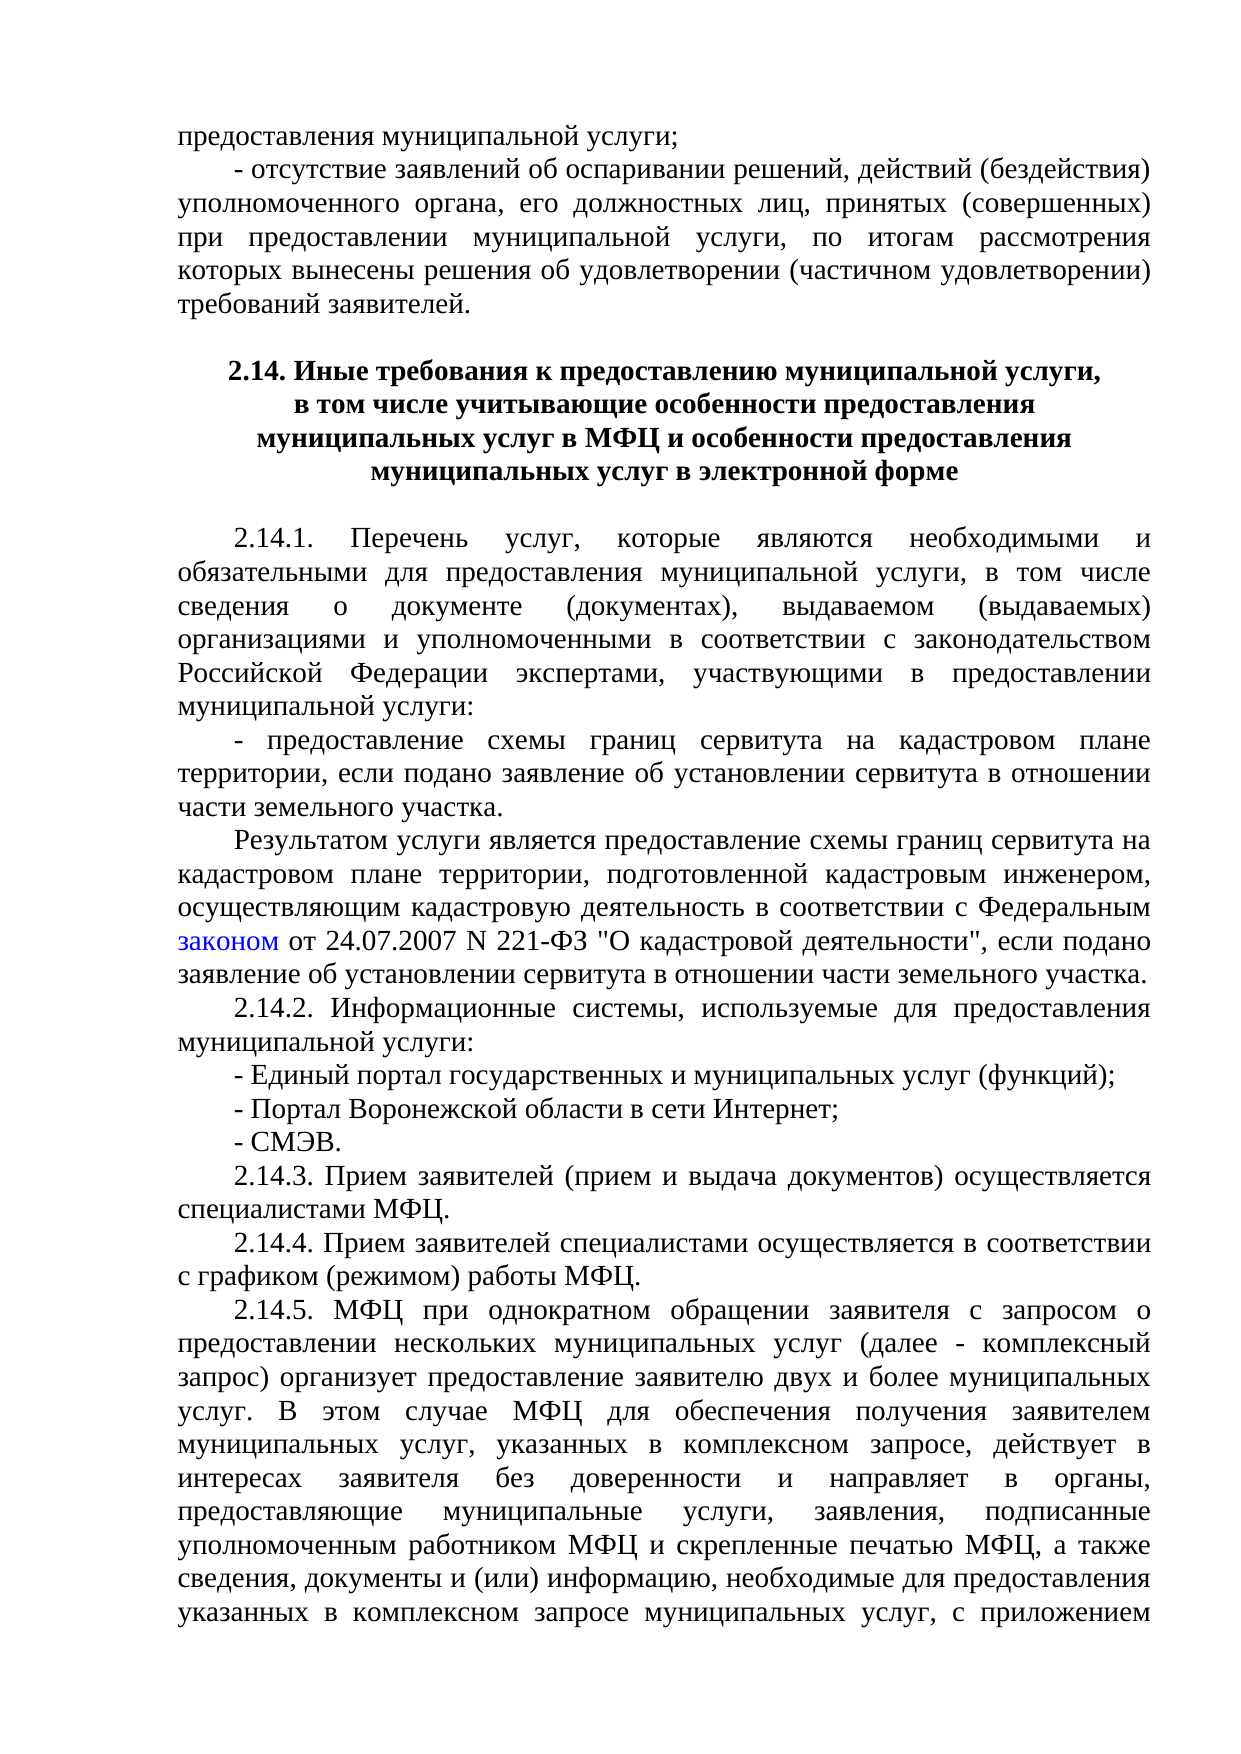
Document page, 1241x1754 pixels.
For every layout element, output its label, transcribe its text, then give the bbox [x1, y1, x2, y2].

text 2.14.4. Прием заявителей специалистами осуществляется в соответствии с графиком (режимом) работы МФЦ. [177, 1225, 1152, 1292]
text - СМЭВ. [177, 1124, 1152, 1158]
title в том числе учитывающие особенности предоставления [177, 386, 1152, 420]
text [177, 118, 1152, 152]
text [177, 1292, 1152, 1627]
text 2.14.2. Информационные системы, используемые для предоставления муниципальной услуги: [177, 990, 1152, 1057]
title муниципальных услуг в МФЦ и особенности предоставления [177, 420, 1152, 453]
text 2.14.1. Перечень услуг, которые являются необходимыми и обязательными для предоставления муниципальной услуги, в том числе сведения о документе (документах), выдаваемом (выдаваемых) организациями и уполномоченными в соответствии с законодательством Российской Федерации экспертами, участвующими в предоставлении муниципальной услуги: [177, 521, 1152, 722]
text 2.14.3. Прием заявителей (прием и выдача документов) осуществляется специалистами МФЦ. [177, 1158, 1152, 1225]
text - отсутствие заявлений об оспаривании решений, действий (бездействия) уполномоченного органа, его должностных лиц, принятых (совершенных) при предоставлении муниципальной услуги, по итогам рассмотрения которых вынесены решения об удовлетворении (частичном удовлетворении) требований заявителей. [177, 152, 1152, 319]
title муниципальных услуг в электронной форме [177, 453, 1152, 487]
text - Единый портал государственных и муниципальных услуг (функций); [177, 1057, 1152, 1091]
text Результатом услуги является предоставление схемы границ сервитута на кадастровом плане территории, подготовленной кадастровым инженером, осуществляющим кадастровую деятельность в соответствии с Федеральным законом от 24.07.2007 N 221-ФЗ "О кадастровой деятельности", если подано заявление об установлении сервитута в отношении части земельного участка. [177, 822, 1152, 990]
text - предоставление схемы границ сервитута на кадастровом плане территории, если подано заявление об установлении сервитута в отношении части земельного участка. [177, 722, 1152, 822]
title 2.14. Иные требования к предоставлению муниципальной услуги, [177, 353, 1152, 386]
text - Портал Воронежской области в сети Интернет; [177, 1091, 1152, 1124]
